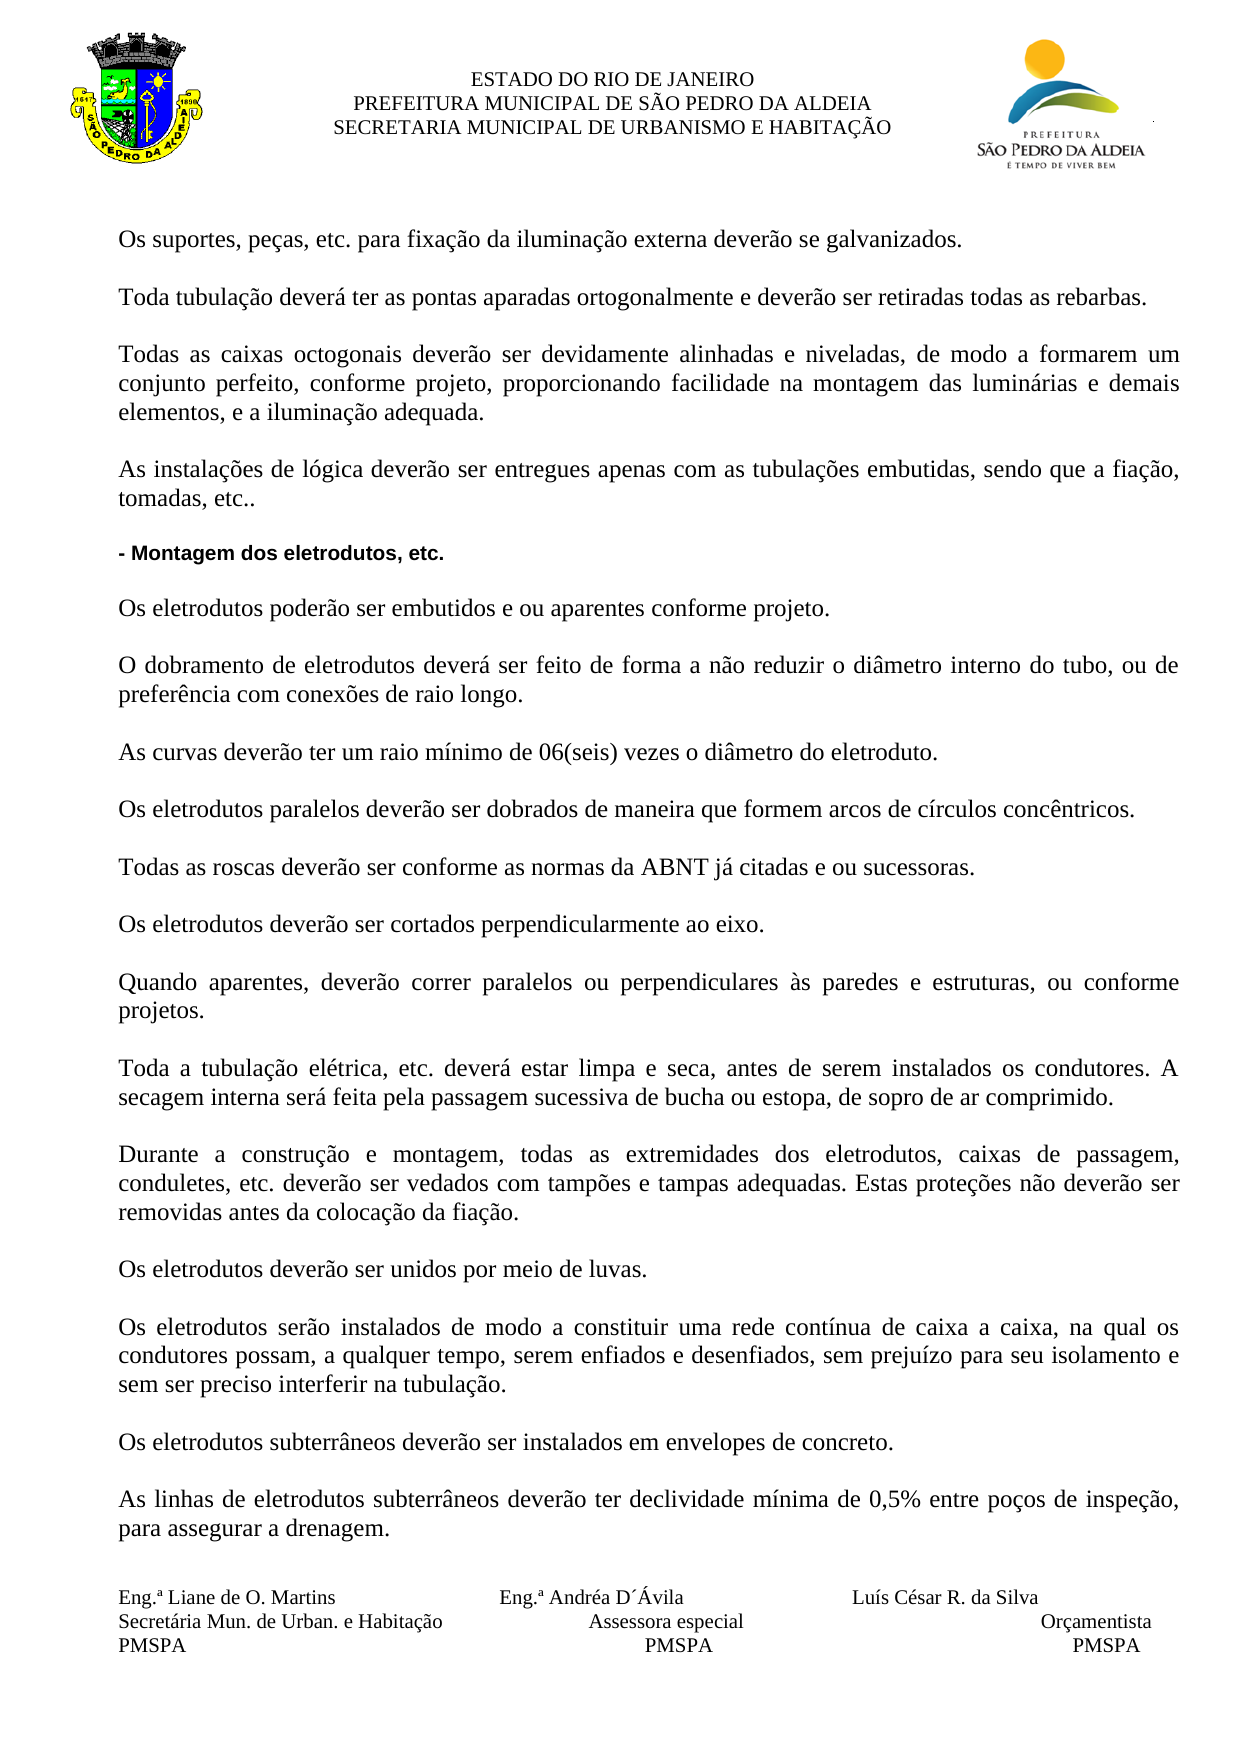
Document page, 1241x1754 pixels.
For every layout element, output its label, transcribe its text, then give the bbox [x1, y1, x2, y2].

text As linhas de eletrodutos subterrâneos deverão ter declividade mínima de 0,5% entre poços de inspeção, para assegurar a drenagem. [118, 1484, 1181, 1542]
text Todas as caixas octogonais deverão ser devidamente alinhadas e niveladas, de modo a formarem um conjunto perfeito, conforme projeto, proporcionando facilidade na montagem das luminárias e demais elementos, e a iluminação adequada. [118, 339, 1181, 425]
picture [63, 28, 206, 165]
text O dobramento de eletrodutos deverá ser feito de forma a não reduzir o diâmetro interno do tubo, ou de preferência com conexões de raio longo. [118, 651, 1181, 708]
text Os eletrodutos deverão ser unidos por meio de luvas. [118, 1254, 1181, 1283]
text Os eletrodutos paralelos deverão ser dobrados de maneira que formem arcos de círculos concêntricos. [118, 794, 1181, 823]
text Todas as roscas deverão ser conforme as normas da ABNT já citadas e ou sucessoras. [118, 852, 1181, 881]
text Quando aparentes, deverão correr paralelos ou perpendiculares às paredes e estruturas, ou conforme projetos. [118, 967, 1181, 1024]
text Toda a tubulação elétrica, etc. deverá estar limpa e seca, antes de serem instalados os condutores. A secagem interna será feita pela passagem sucessiva de bucha ou estopa, de sopro de ar comprimido. [118, 1053, 1181, 1111]
text As instalações de lógica deverão ser entregues apenas com as tubulações embutidas, sendo que a fiação, tomadas, etc.. [118, 454, 1181, 512]
text Os eletrodutos subterrâneos deverão ser instalados em envelopes de concreto. [118, 1427, 1181, 1456]
text Toda tubulação deverá ter as pontas aparadas ortogonalmente e deverão ser retiradas todas as rebarbas. [118, 282, 1181, 310]
text Durante a construção e montagem, todas as extremidades dos eletrodutos, caixas de passagem, conduletes, etc. deverão ser vedados com tampões e tampas adequadas. Estas proteções não deverão ser removidas antes da colocação da fiação. [118, 1139, 1181, 1226]
text Os suportes, peças, etc. para fixação da iluminação externa deverão se galvanizados. [118, 224, 1181, 253]
text Os eletrodutos poderão ser embutidos e ou aparentes conforme projeto. [118, 593, 1181, 622]
text Os eletrodutos deverão ser cortados perpendicularmente ao eixo. [118, 909, 1181, 938]
text As curvas deverão ter um raio mínimo de 06(seis) vezes o diâmetro do eletroduto. [118, 737, 1181, 766]
text - Montagem dos eletrodutos, etc. [118, 540, 1181, 564]
text Os eletrodutos serão instalados de modo a constituir uma rede contínua de caixa a caixa, na qual os condutores possam, a qualquer tempo, serem enfiados e desenfiados, sem prejuízo para seu isolamento e sem ser preciso interferir na tubulação. [118, 1312, 1181, 1398]
picture [972, 31, 1164, 171]
